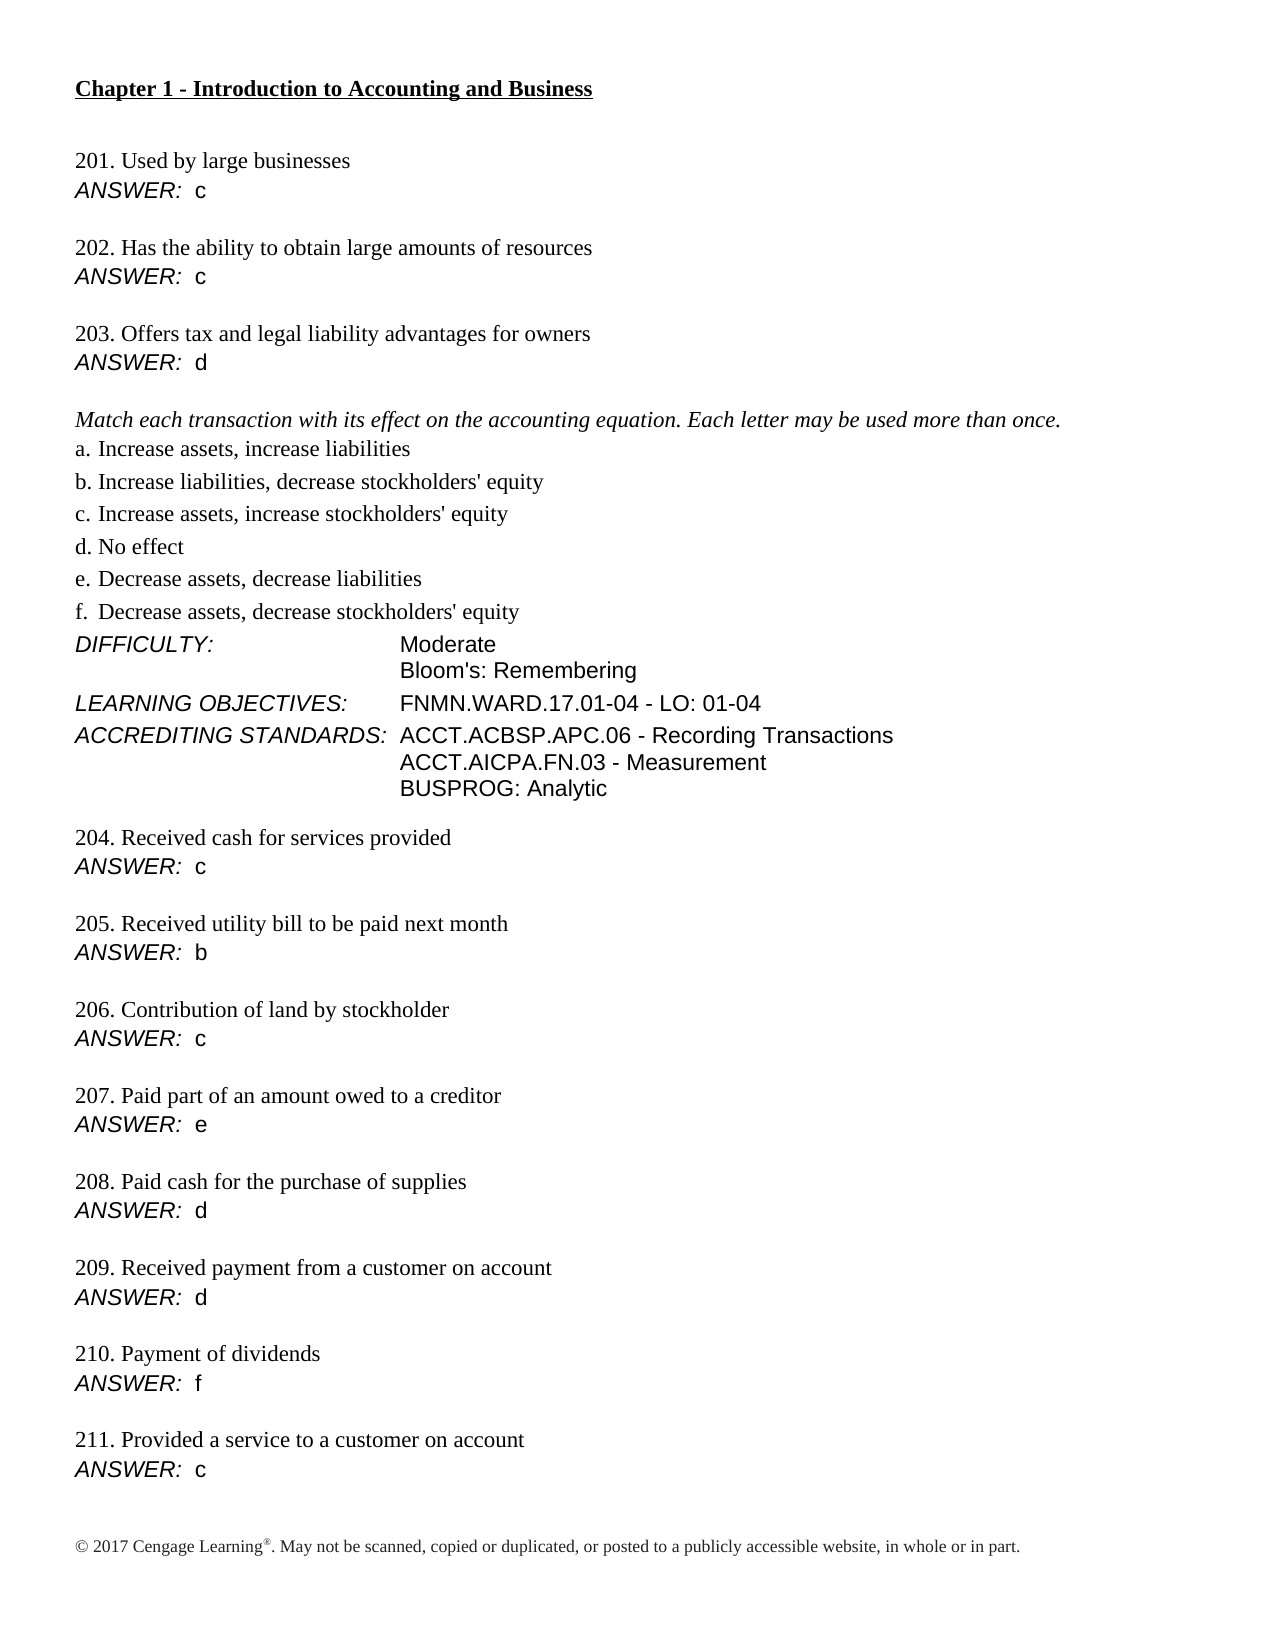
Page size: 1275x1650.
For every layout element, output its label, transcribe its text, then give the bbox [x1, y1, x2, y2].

table_header 208. Paid cash for the purchase of supplies [75, 1168, 1200, 1227]
table_header 207. Paid part of an amount owed to a creditor [75, 1082, 1200, 1141]
table_header 206. Contribution of land by stockholder [75, 996, 1200, 1055]
table_header Match each transaction with its effect on the accounting equation. Each letter may be used more than once. [75, 406, 1200, 804]
table_header 202. Has the ability to obtain large amounts of resources [75, 234, 1200, 293]
table_header 201. Used by large businesses [75, 148, 1200, 207]
table_header 203. Offers tax and legal liability advantages for owners [75, 320, 1200, 379]
table_header 210. Payment of dividends [75, 1340, 1200, 1399]
table_header 204. Received cash for services provided [75, 824, 1200, 883]
table_header 205. Received utility bill to be paid next month [75, 910, 1200, 969]
table_header 209. Received payment from a customer on account [75, 1254, 1200, 1313]
table_header 211. Provided a service to a customer on account [75, 1426, 1200, 1485]
